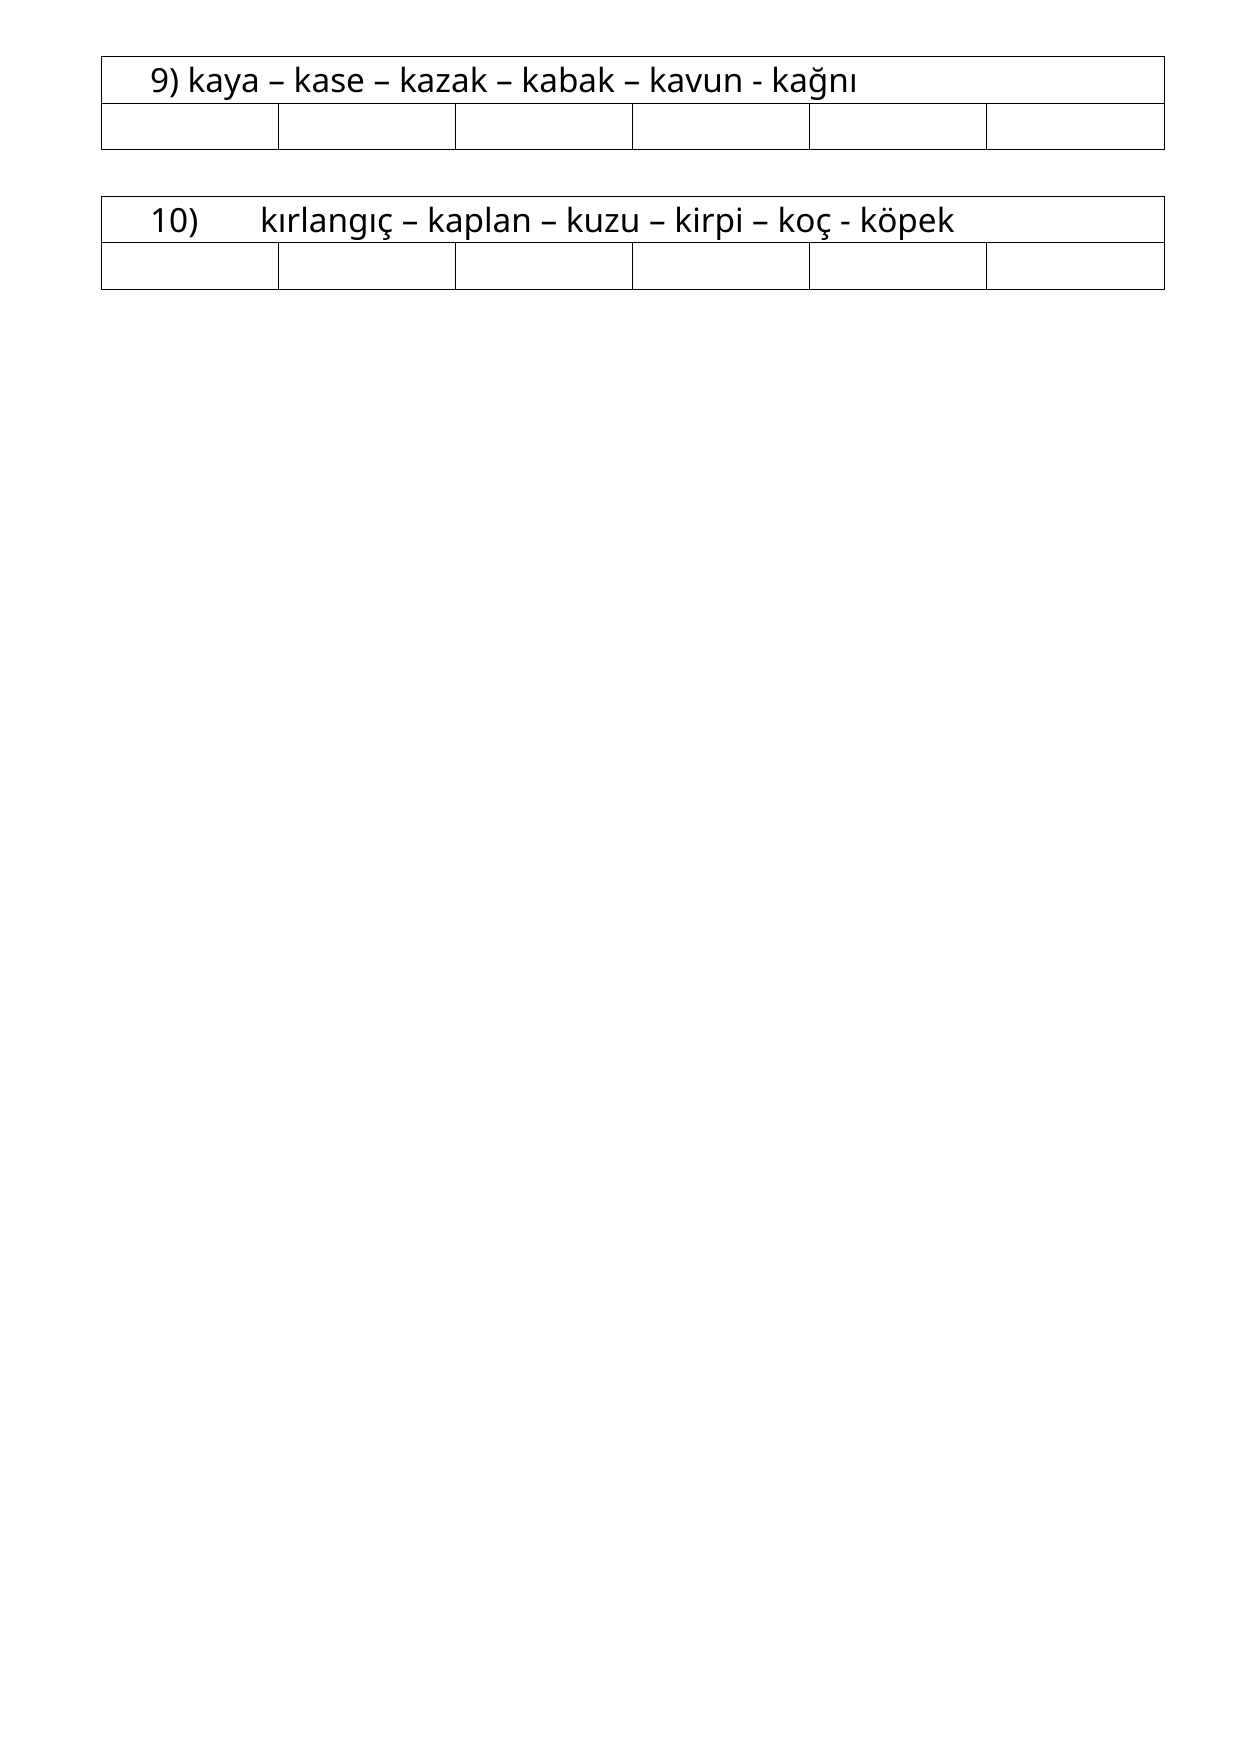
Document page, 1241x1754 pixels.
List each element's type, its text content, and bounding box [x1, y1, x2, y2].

table_cell [102, 104, 278, 149]
table_cell [456, 243, 632, 288]
table_cell [810, 243, 986, 288]
table_cell [810, 104, 986, 149]
table_cell [633, 243, 809, 288]
table_header kırlangıç – kaplan – kuzu – kirpi – koç - köpek [102, 197, 1164, 242]
table_cell [987, 104, 1164, 149]
table_cell [633, 104, 809, 149]
table_cell [279, 104, 455, 149]
table_cell [279, 243, 455, 288]
table_cell [102, 243, 278, 288]
table_header kaya – kase – kazak – kabak – kavun - kağnı [102, 57, 1164, 103]
table_cell [456, 104, 632, 149]
table_cell [987, 243, 1164, 288]
